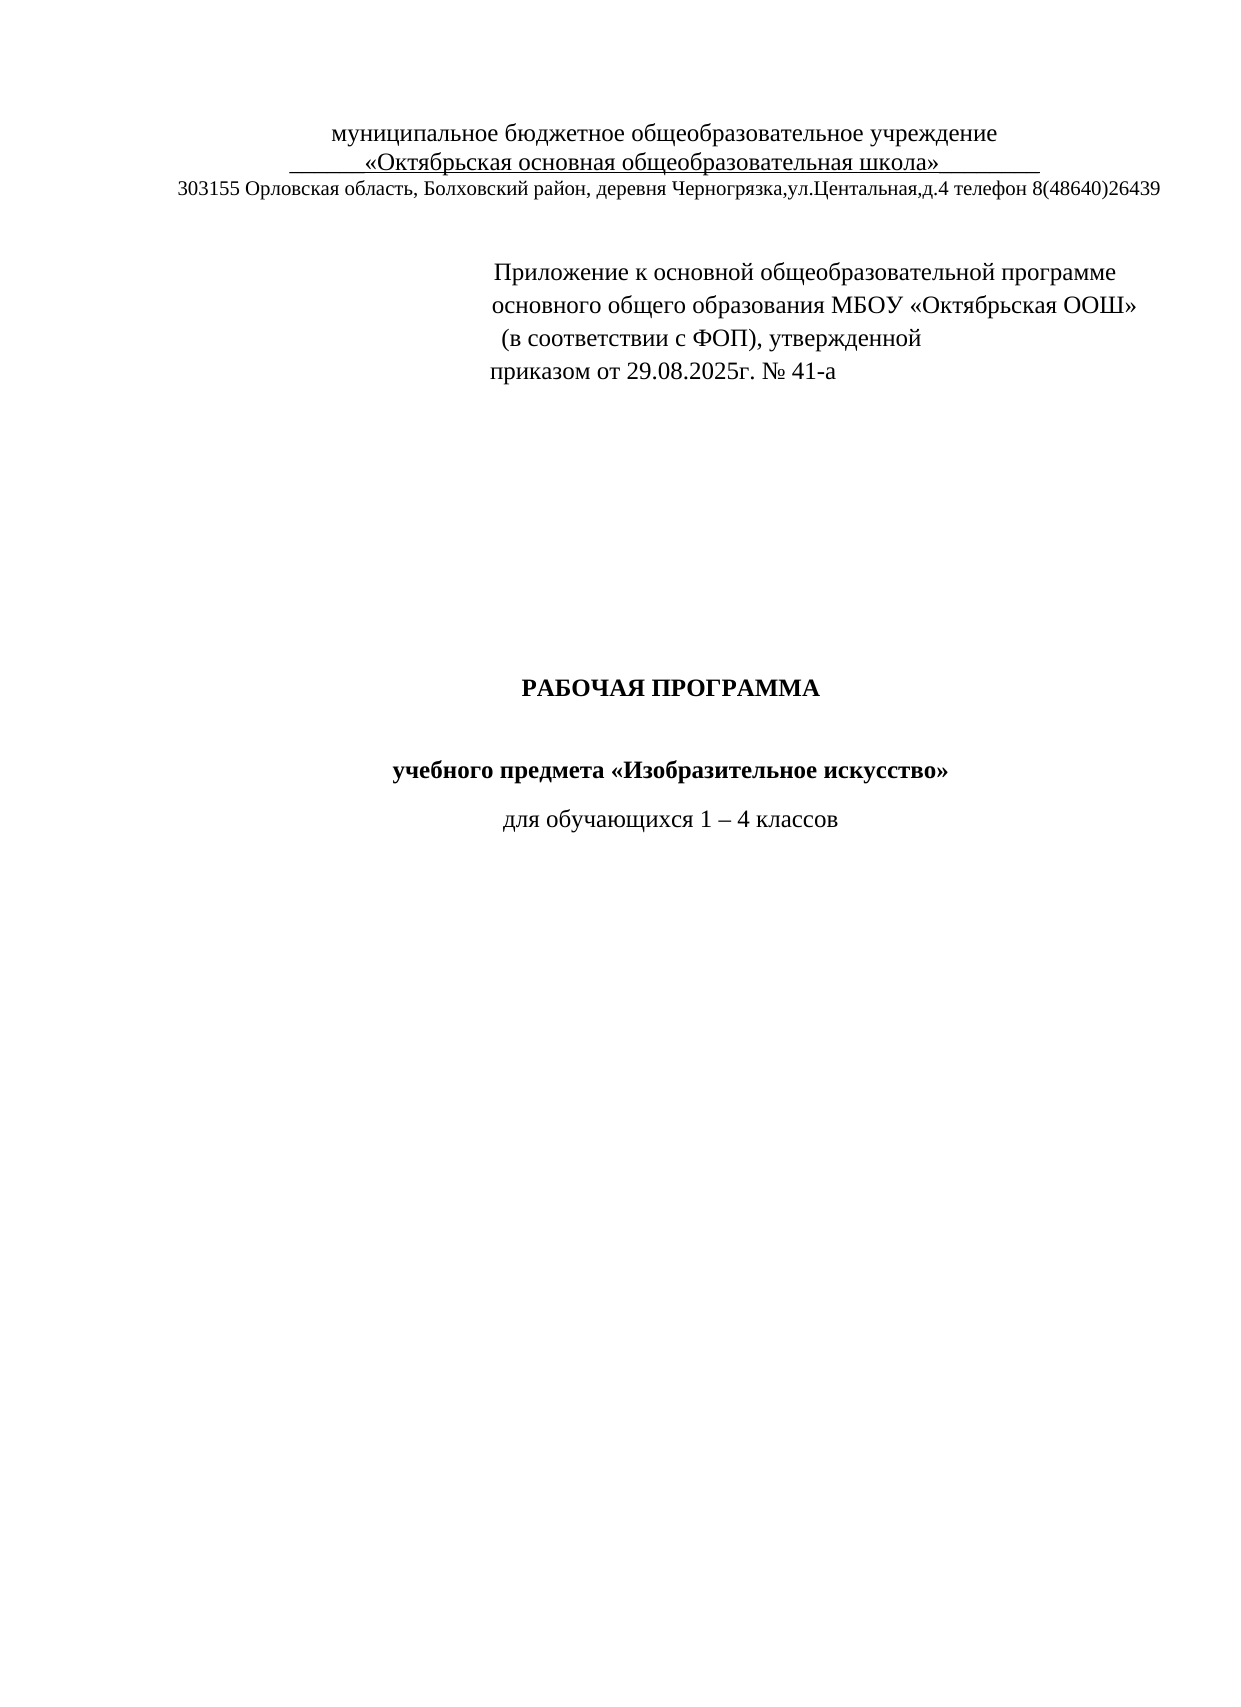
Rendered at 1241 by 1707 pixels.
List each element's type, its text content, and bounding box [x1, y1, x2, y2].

text РАБОЧАЯ ПРОГРАММА [190, 673, 1152, 702]
text муниципальное бюджетное общеобразовательное учреждение [177, 118, 1152, 147]
text приказом от 29.08.2025г. № 41-а [190, 356, 1152, 384]
text основного общего образования МБОУ «Октябрьская ООШ» [190, 290, 1152, 318]
text для обучающихся 1 – 4 классов [190, 804, 1152, 832]
text учебного предмета «Изобразительное искусство» [190, 755, 1152, 784]
text (в соответствии с ФОП), утвержденной [190, 323, 1152, 352]
text 303155 Орловская область, Болховский район, деревня Черногрязка,ул.Центальная,д.4 телефон 8(48640)26439 [177, 176, 1196, 200]
text Приложение к основной общеобразовательной программе [190, 257, 1152, 286]
text ______«Октябрьская основная общеобразовательная школа»________ [177, 147, 1152, 176]
